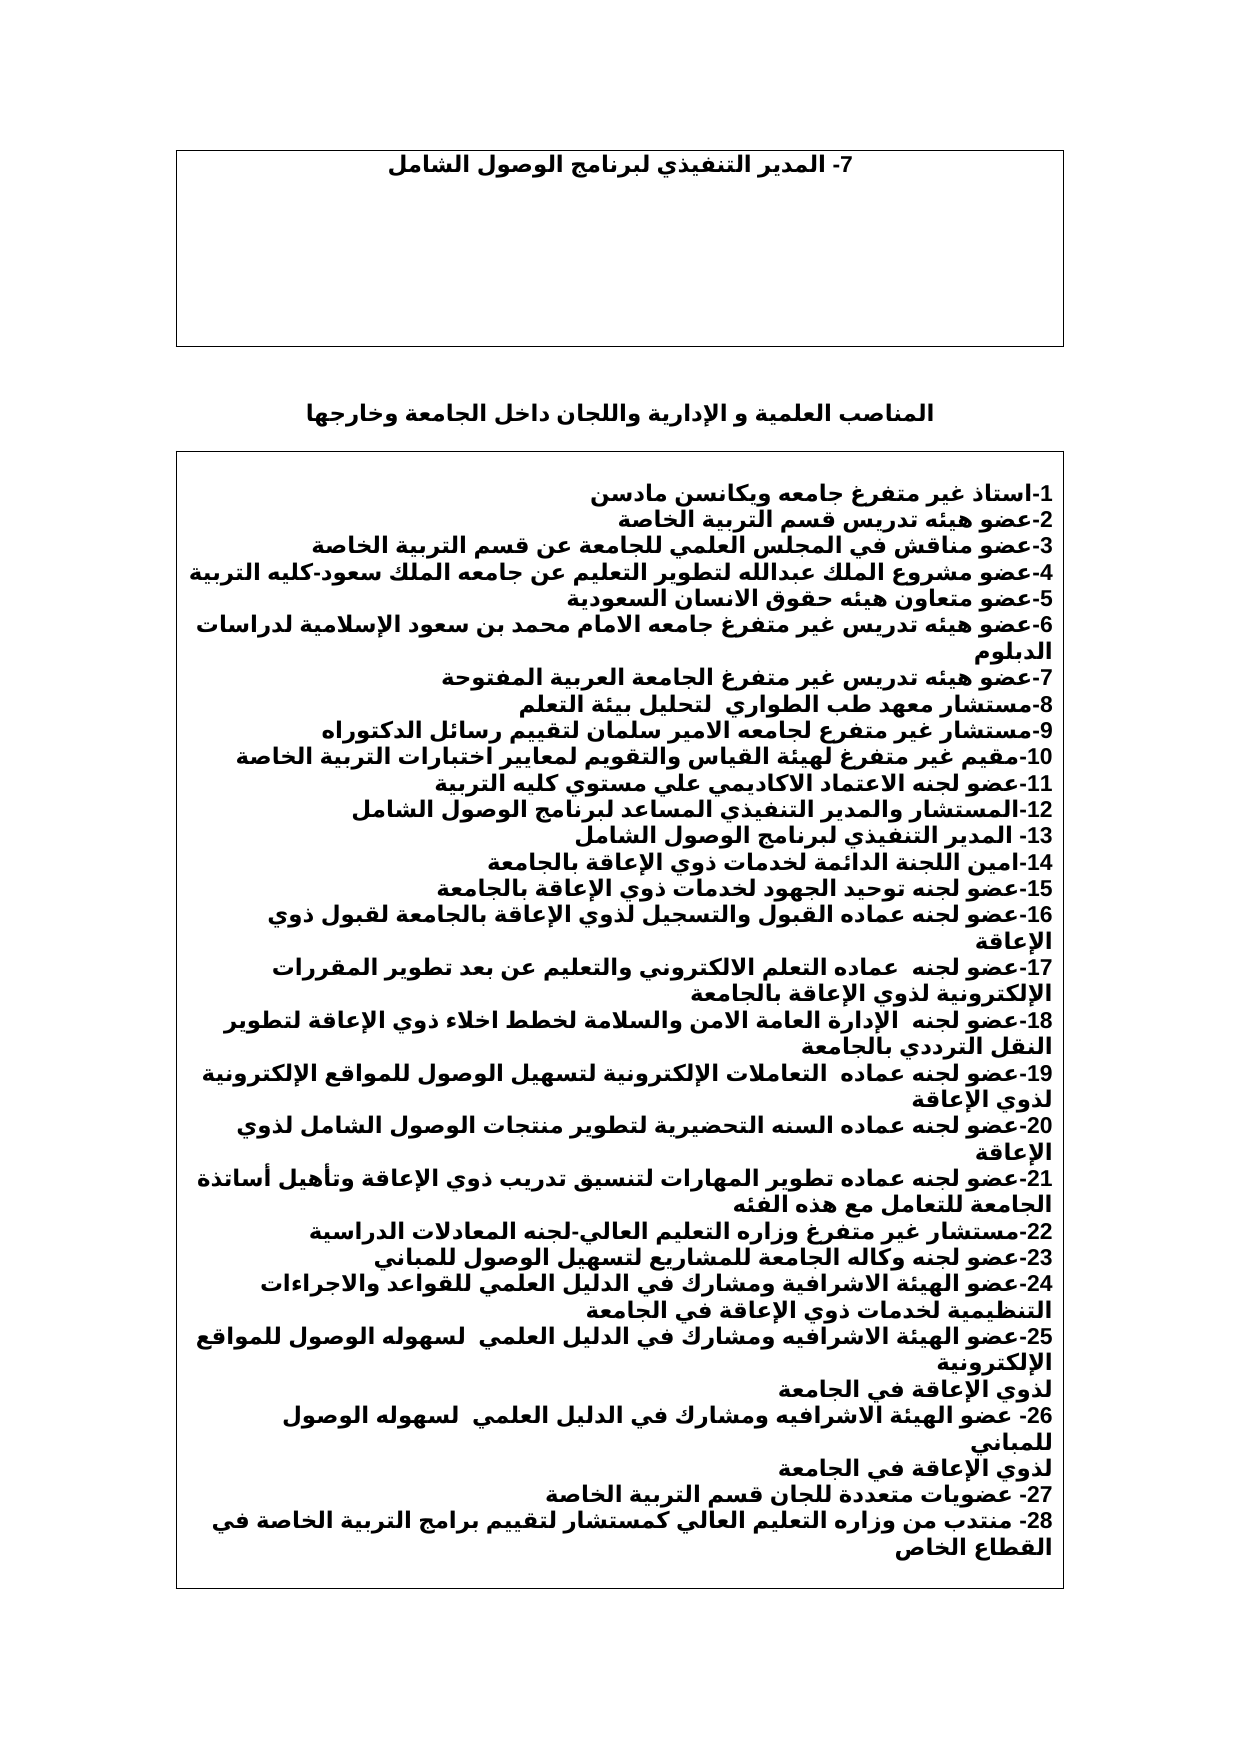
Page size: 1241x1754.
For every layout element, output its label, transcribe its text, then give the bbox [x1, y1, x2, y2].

text المناصب العلمية و الإدارية واللجان داخل الجامعة وخارجها [187, 399, 1053, 426]
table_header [177, 151, 1063, 346]
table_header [177, 452, 1063, 1588]
